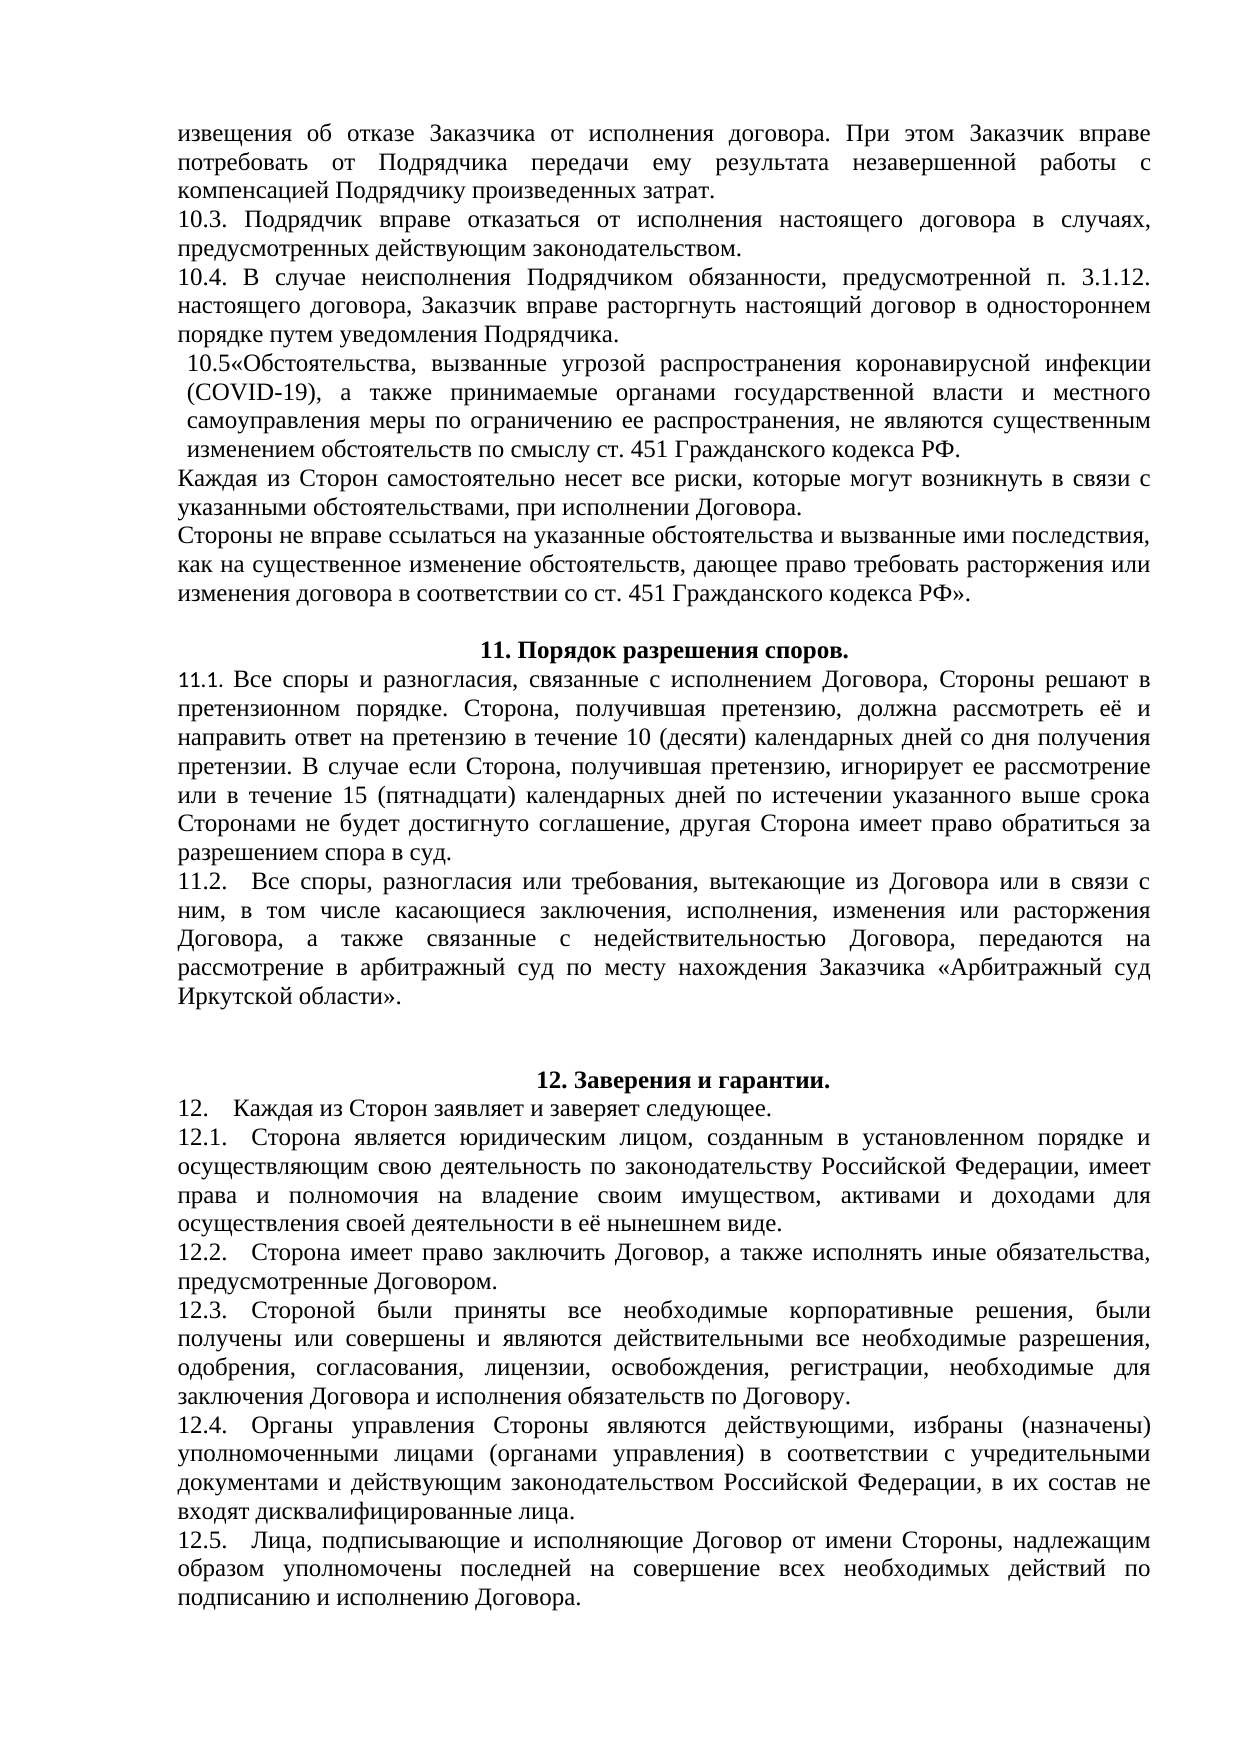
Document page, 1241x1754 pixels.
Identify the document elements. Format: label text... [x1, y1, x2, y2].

text Каждая из Сторон самостоятельно несет все риски, которые могут возникнуть в связи с указанными обстоятельствами, при исполнении Договора. [177, 463, 1152, 521]
text 12.1. Сторона является юридическим лицом, созданным в установленном порядке и осуществляющим свою деятельность по законодательству Российской Федерации, имеет права и полномочия на владение своим имуществом, активами и доходами для осуществления своей деятельности в её нынешнем виде. [177, 1122, 1152, 1237]
text 12.4. Органы управления Стороны являются действующими, избраны (назначены) уполномоченными лицами (органами управления) в соответствии с учредительными документами и действующим законодательством Российской Федерации, в их состав не входят дисквалифицированные лица. [177, 1410, 1152, 1525]
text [177, 118, 1152, 204]
text 10.5«Обстоятельства, вызванные угрозой распространения коронавирусной инфекции (COVID-19), а также принимаемые органами государственной власти и местного самоуправления меры по ограничению ее распространения, не являются существенным изменением обстоятельств по смыслу ст. 451 Гражданского кодекса РФ. [187, 348, 1152, 463]
text 11.2. Все споры, разногласия или требования, вытекающие из Договора или в связи с ним, в том числе касающиеся заключения, исполнения, изменения или расторжения Договора, а также связанные с недействительностью Договора, передаются на рассмотрение в арбитражный суд по месту нахождения Заказчика «Арбитражный суд Иркутской области». [177, 866, 1152, 1010]
list Заверения и гарантии. [215, 1065, 1152, 1093]
text 10.3. Подрядчик вправе отказаться от исполнения настоящего договора в случаях, предусмотренных действующим законодательством. [177, 204, 1152, 262]
text 11.1. Все споры и разногласия, связанные с исполнением Договора, Стороны решают в претензионном порядке. Сторона, получившая претензию, должна рассмотреть её и направить ответ на претензию в течение 10 (десяти) календарных дней со дня получения претензии. В случае если Сторона, получившая претензию, игнорирует ее рассмотрение или в течение 15 (пятнадцати) календарных дней по истечении указанного выше срока Сторонами не будет достигнуто соглашение, другая Сторона имеет право обратиться за разрешением спора в суд. [177, 664, 1152, 866]
text 11. Порядок разрешения споров. [177, 636, 1152, 664]
text 12.2. Сторона имеет право заключить Договор, а также исполнять иные обязательства, предусмотренные Договором. [177, 1237, 1152, 1295]
text 10.4. В случае неисполнения Подрядчиком обязанности, предусмотренной п. 3.1.12. настоящего договора, Заказчик вправе расторгнуть настоящий договор в одностороннем порядке путем уведомления Подрядчика. [177, 262, 1152, 348]
text 12.5. Лица, подписывающие и исполняющие Договор от имени Стороны, надлежащим образом уполномочены последней на совершение всех необходимых действий по подписанию и исполнению Договора. [177, 1525, 1152, 1611]
text 12. Каждая из Сторон заявляет и заверяет следующее. [177, 1093, 1152, 1122]
text 12.3. Стороной были приняты все необходимые корпоративные решения, были получены или совершены и являются действительными все необходимые разрешения, одобрения, согласования, лицензии, освобождения, регистрации, необходимые для заключения Договора и исполнения обязательств по Договору. [177, 1295, 1152, 1410]
list Стороны не вправе ссылаться на указанные обстоятельства и вызванные ими последствия, как на существенное изменение обстоятельств, дающее право требовать расторжения или изменения договора в соответствии со ст. 451 Гражданского кодекса РФ». [177, 521, 1152, 607]
